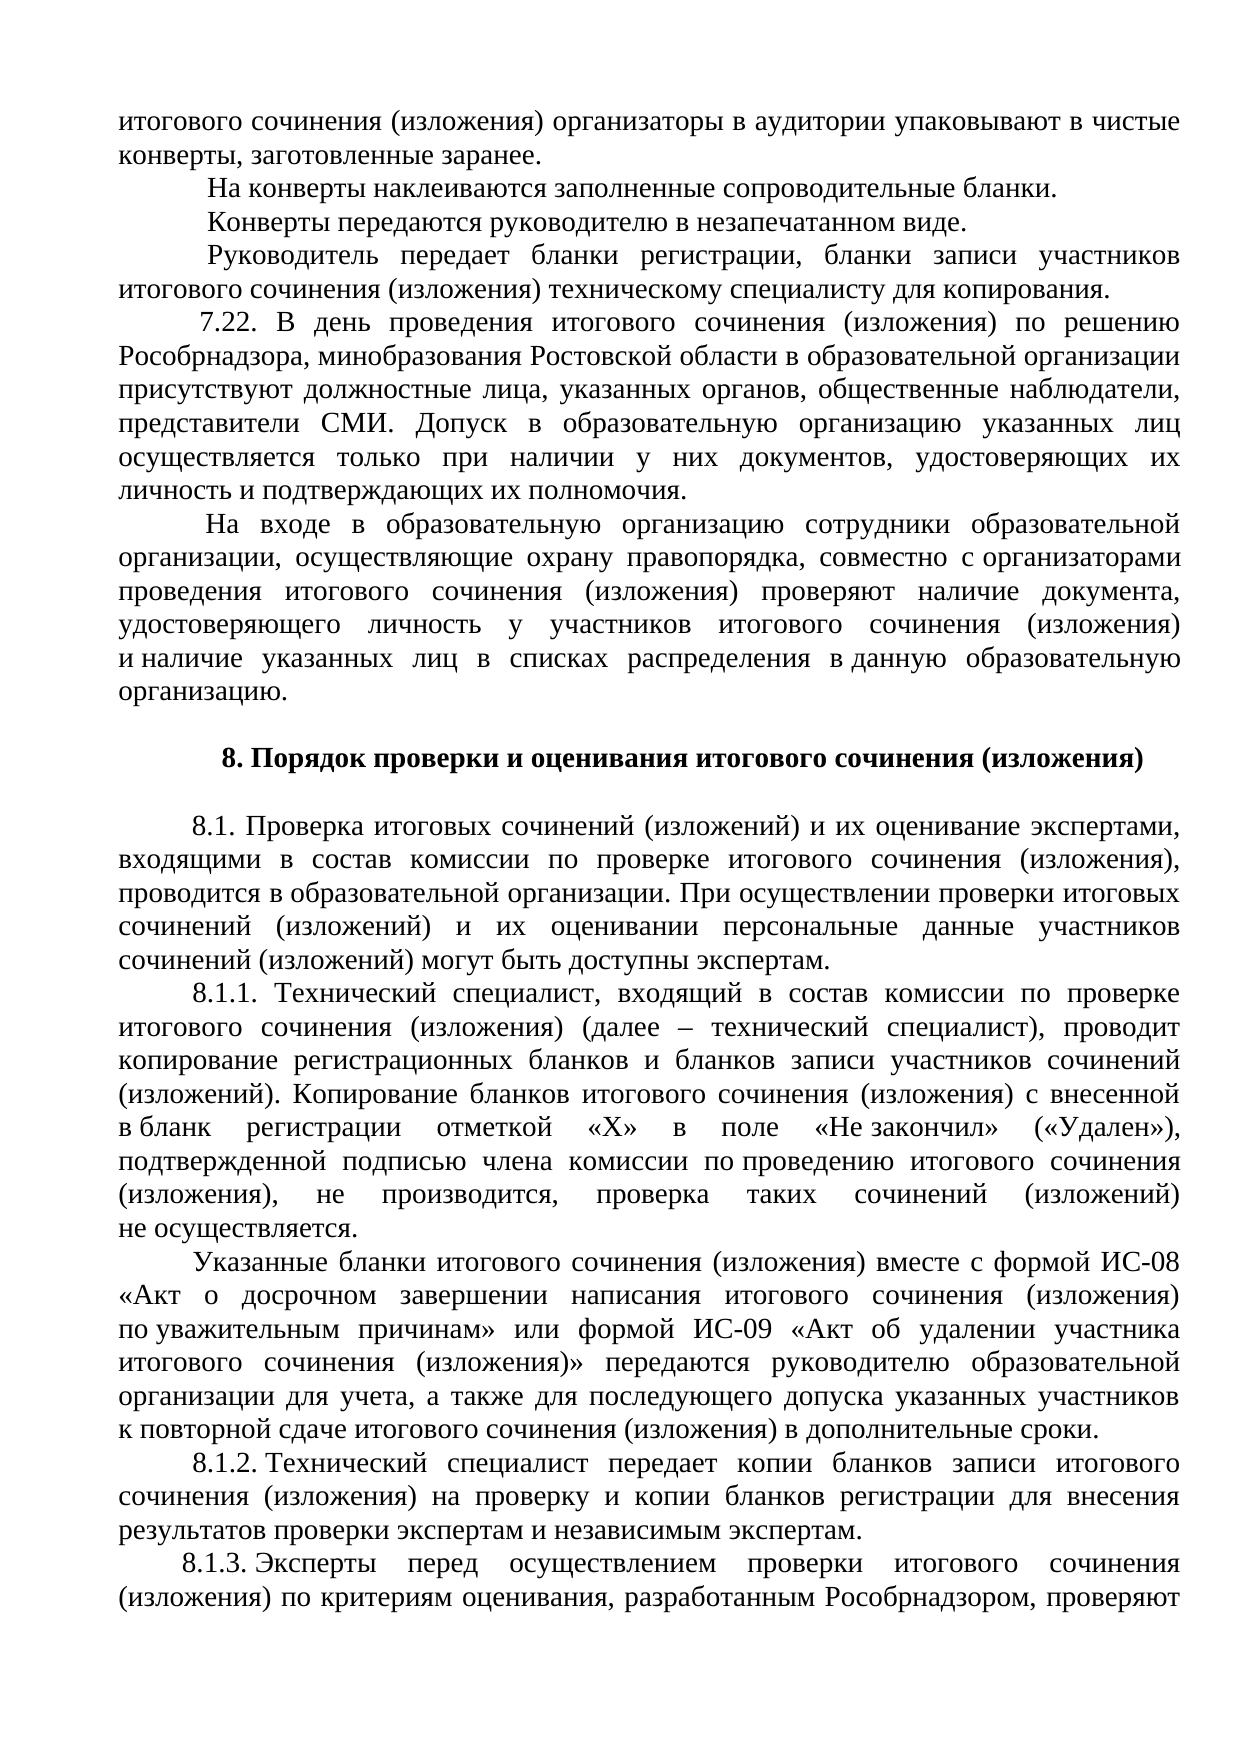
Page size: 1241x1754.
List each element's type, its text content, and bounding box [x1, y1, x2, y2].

text 8.1. Проверка итоговых сочинений (изложений) и их оценивание экспертами, входящими в состав комиссии по проверке итогового сочинения (изложения), проводится в образовательной организации. При осуществлении проверки итоговых сочинений (изложений) и их оценивании персональные данные участников сочинений (изложений) могут быть доступны экспертам. [118, 808, 1181, 975]
text На входе в образовательную организацию сотрудники образовательной организации, осуществляющие охрану правопорядка, совместно с организаторами проведения итогового сочинения (изложения) проверяют наличие документа, удостоверяющего личность у участников итогового сочинения (изложения) и наличие указанных лиц в списках распределения в данную образовательную организацию. [118, 506, 1181, 707]
text Указанные бланки итогового сочинения (изложения) вместе с формой ИС-08 «Акт о досрочном завершении написания итогового сочинения (изложения) по уважительным причинам» или формой ИС-09 «Акт об удалении участника итогового сочинения (изложения)» передаются руководителю образовательной организации для учета, а также для последующего допуска указанных участников к повторной сдаче итогового сочинения (изложения) в дополнительные сроки. [118, 1244, 1181, 1445]
text 7.22. В день проведения итогового сочинения (изложения) по решению Рособрнадзора, минобразования Ростовской области в образовательной организации присутствуют должностные лица, указанных органов, общественные наблюдатели, представители СМИ. Допуск в образовательную организацию указанных лиц осуществляется только при наличии у них документов, удостоверяющих их личность и подтверждающих их полномочия. [118, 304, 1181, 506]
text Руководитель передает бланки регистрации, бланки записи участников итогового сочинения (изложения) техническому специалисту для копирования. [118, 237, 1181, 304]
text На конверты наклеиваются заполненные сопроводительные бланки. [118, 170, 1181, 204]
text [118, 103, 1181, 170]
text 8.1.2. Технический специалист передает копии бланков записи итогового сочинения (изложения) на проверку и копии бланков регистрации для внесения результатов проверки экспертам и независимым экспертам. [118, 1445, 1181, 1546]
text Конверты передаются руководителю в незапечатанном виде. [118, 204, 1181, 237]
text 8.1.1. Технический специалист, входящий в состав комиссии по проверке итогового сочинения (изложения) (далее – технический специалист), проводит копирование регистрационных бланков и бланков записи участников сочинений (изложений). Копирование бланков итогового сочинения (изложения) с внесенной в бланк регистрации отметкой «Х» в поле «Не закончил» («Удален»), подтвержденной подписью члена комиссии по проведению итогового сочинения (изложения), не производится, проверка таких сочинений (изложений) не осуществляется. [118, 975, 1181, 1244]
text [118, 1546, 1181, 1613]
text 8. Порядок проверки и оценивания итогового сочинения (изложения) [118, 741, 1181, 774]
